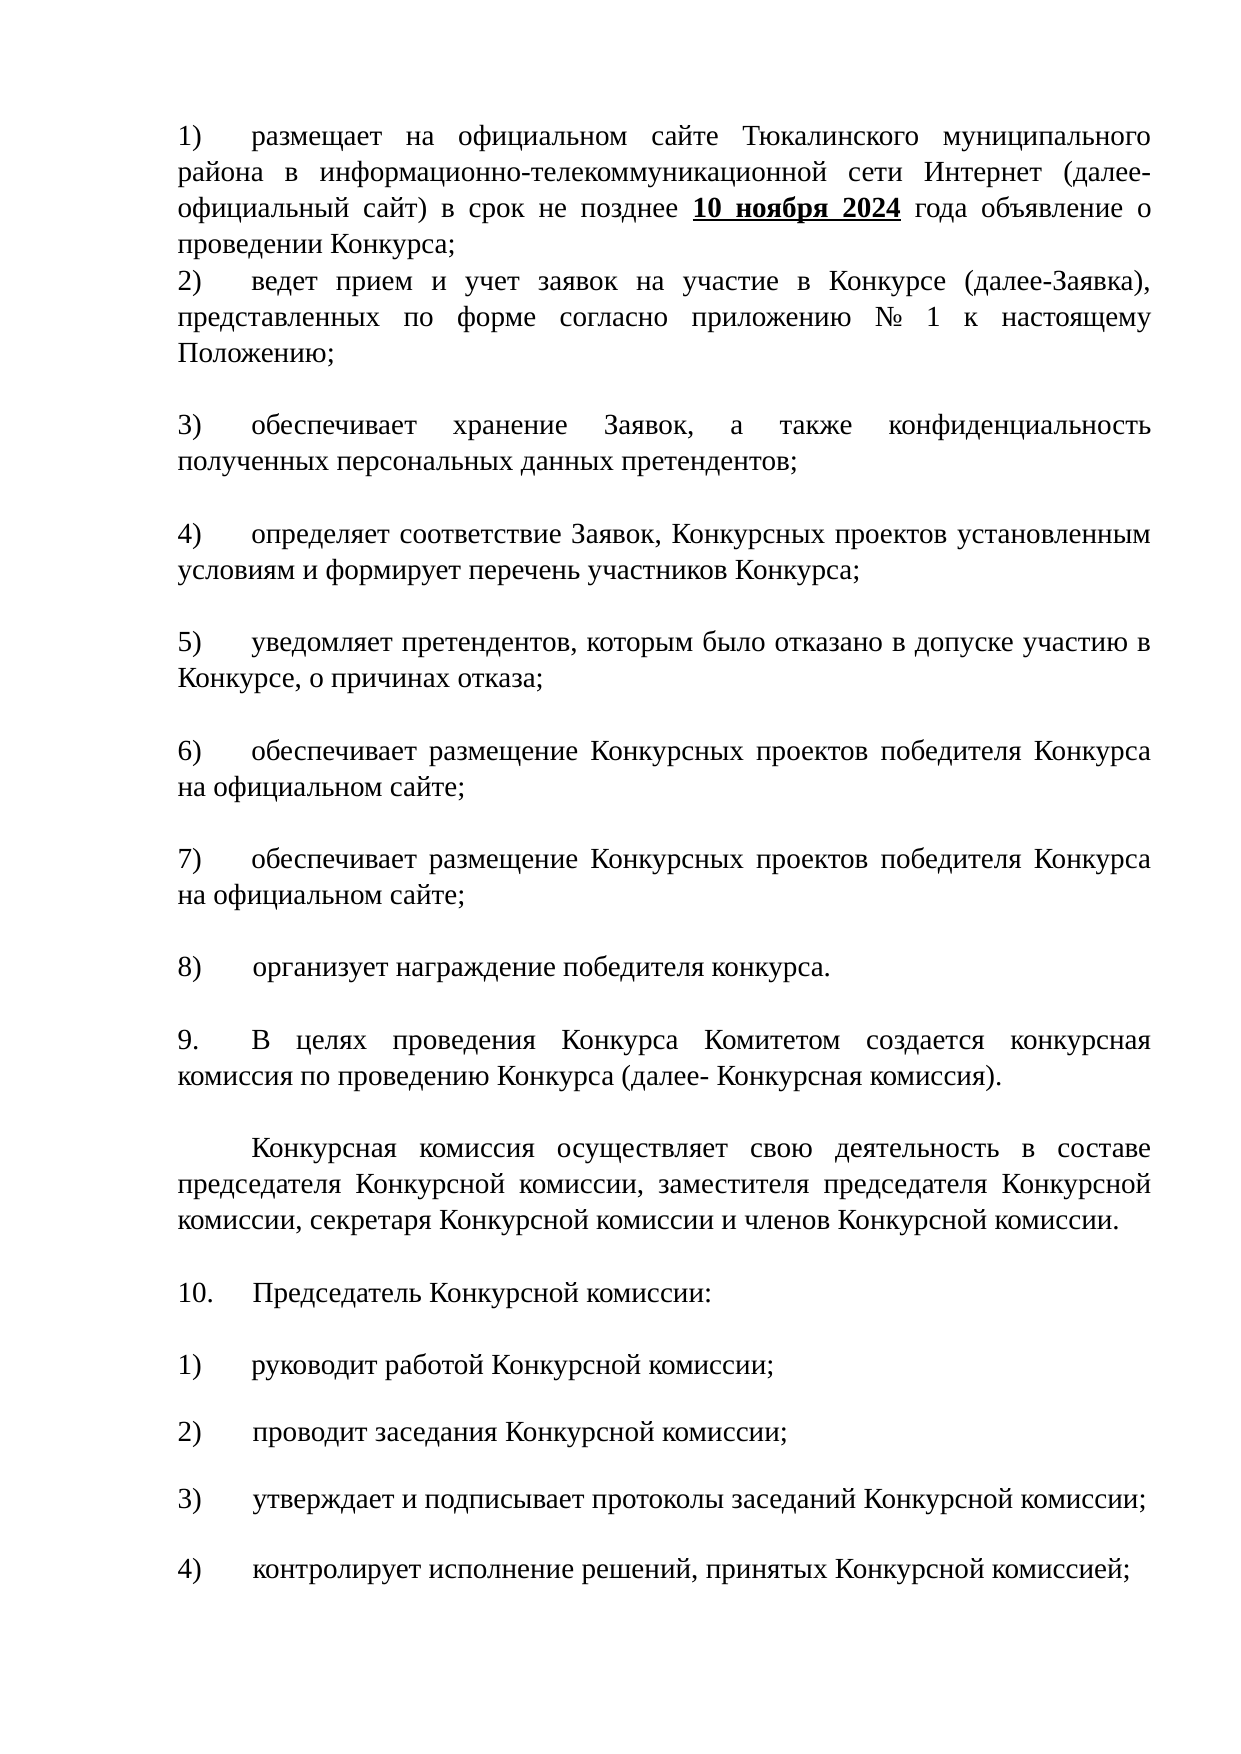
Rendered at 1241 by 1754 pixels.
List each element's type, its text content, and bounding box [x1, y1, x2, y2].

list утверждает и подписывает протоколы заседаний Конкурсной комиссии; [177, 1481, 1152, 1515]
list определяет соответствие Заявок, Конкурсных проектов установленным условиям и формирует перечень участников Конкурса; [177, 516, 1152, 585]
list Председатель Конкурсной комиссии: [177, 1275, 1152, 1308]
list уведомляет претендентов, которым было отказано в допуске участию в Конкурсе, о причинах отказа; [177, 624, 1152, 694]
list В целях проведения Конкурса Комитетом создается конкурсная комиссия по проведению Конкурса (далее- Конкурсная комиссия). [177, 1022, 1152, 1091]
list организует награждение победителя конкурса. [177, 949, 1152, 983]
list ведет прием и учет заявок на участие в Конкурсе (далее-Заявка), представленных по форме согласно приложению № 1 к настоящему Положению; [177, 263, 1152, 368]
list размещает на официальном сайте Тюкалинского муниципального района в информационно-телекоммуникационной сети Интернет (далее- официальный сайт) в срок не позднее 10 ноября 2024 года объявление о проведении Конкурса; [177, 118, 1152, 260]
list контролирует исполнение решений, принятых Конкурсной комиссией; [177, 1551, 1152, 1584]
list обеспечивает размещение Конкурсных проектов победителя Конкурса на официальном сайте; [177, 841, 1152, 911]
list обеспечивает размещение Конкурсных проектов победителя Конкурса на официальном сайте; [177, 733, 1152, 802]
list проводит заседания Конкурсной комиссии; [177, 1414, 1152, 1448]
text Конкурсная комиссия осуществляет свою деятельность в составе председателя Конкурсной комиссии, заместителя председателя Конкурсной комиссии, секретаря Конкурсной комиссии и членов Конкурсной комиссии. [177, 1130, 1152, 1236]
list обеспечивает хранение Заявок, а также конфиденциальность полученных персональных данных претендентов; [177, 407, 1152, 477]
list руководит работой Конкурсной комиссии; [177, 1347, 1152, 1381]
